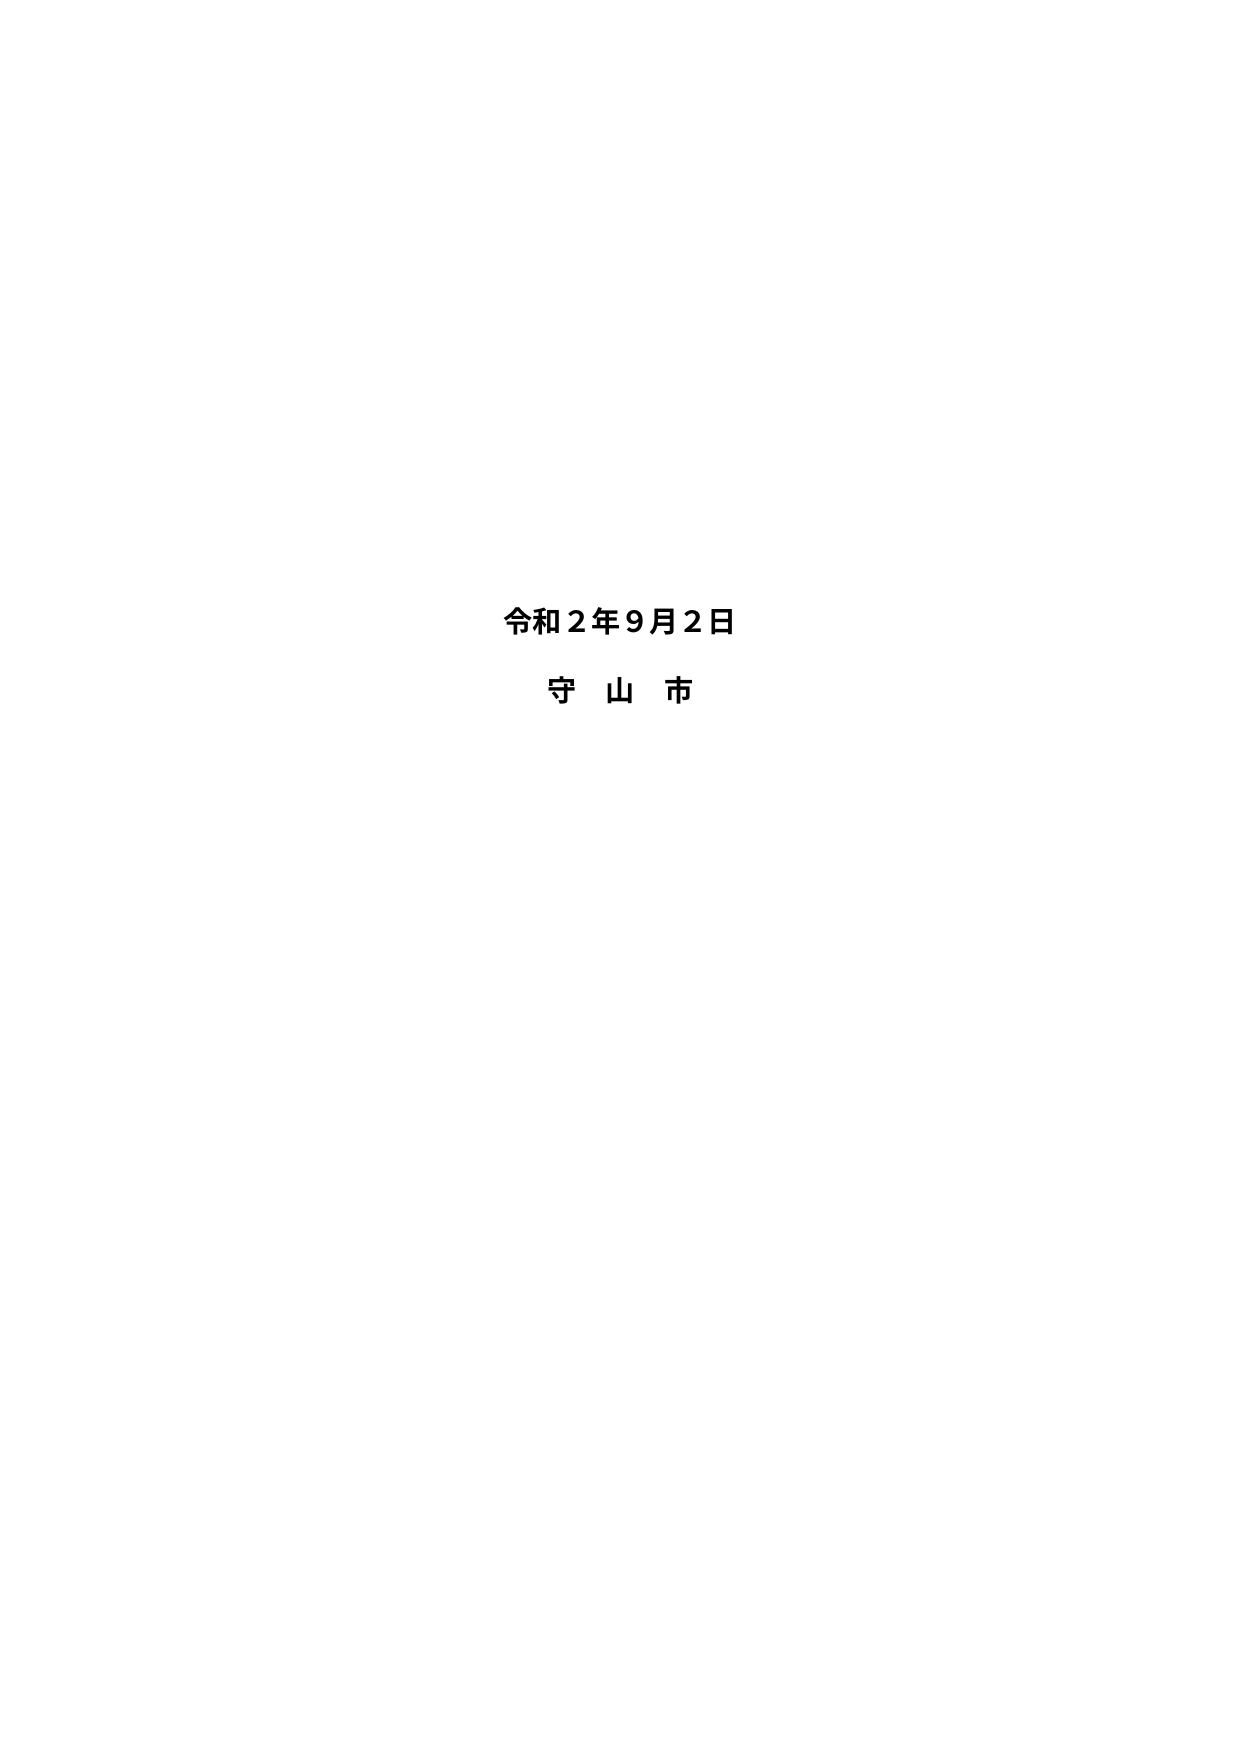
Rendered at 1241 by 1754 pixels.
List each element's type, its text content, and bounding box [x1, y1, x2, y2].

text 令和２年９月２日 [130, 598, 1110, 641]
text 守 山 市 [130, 668, 1110, 710]
